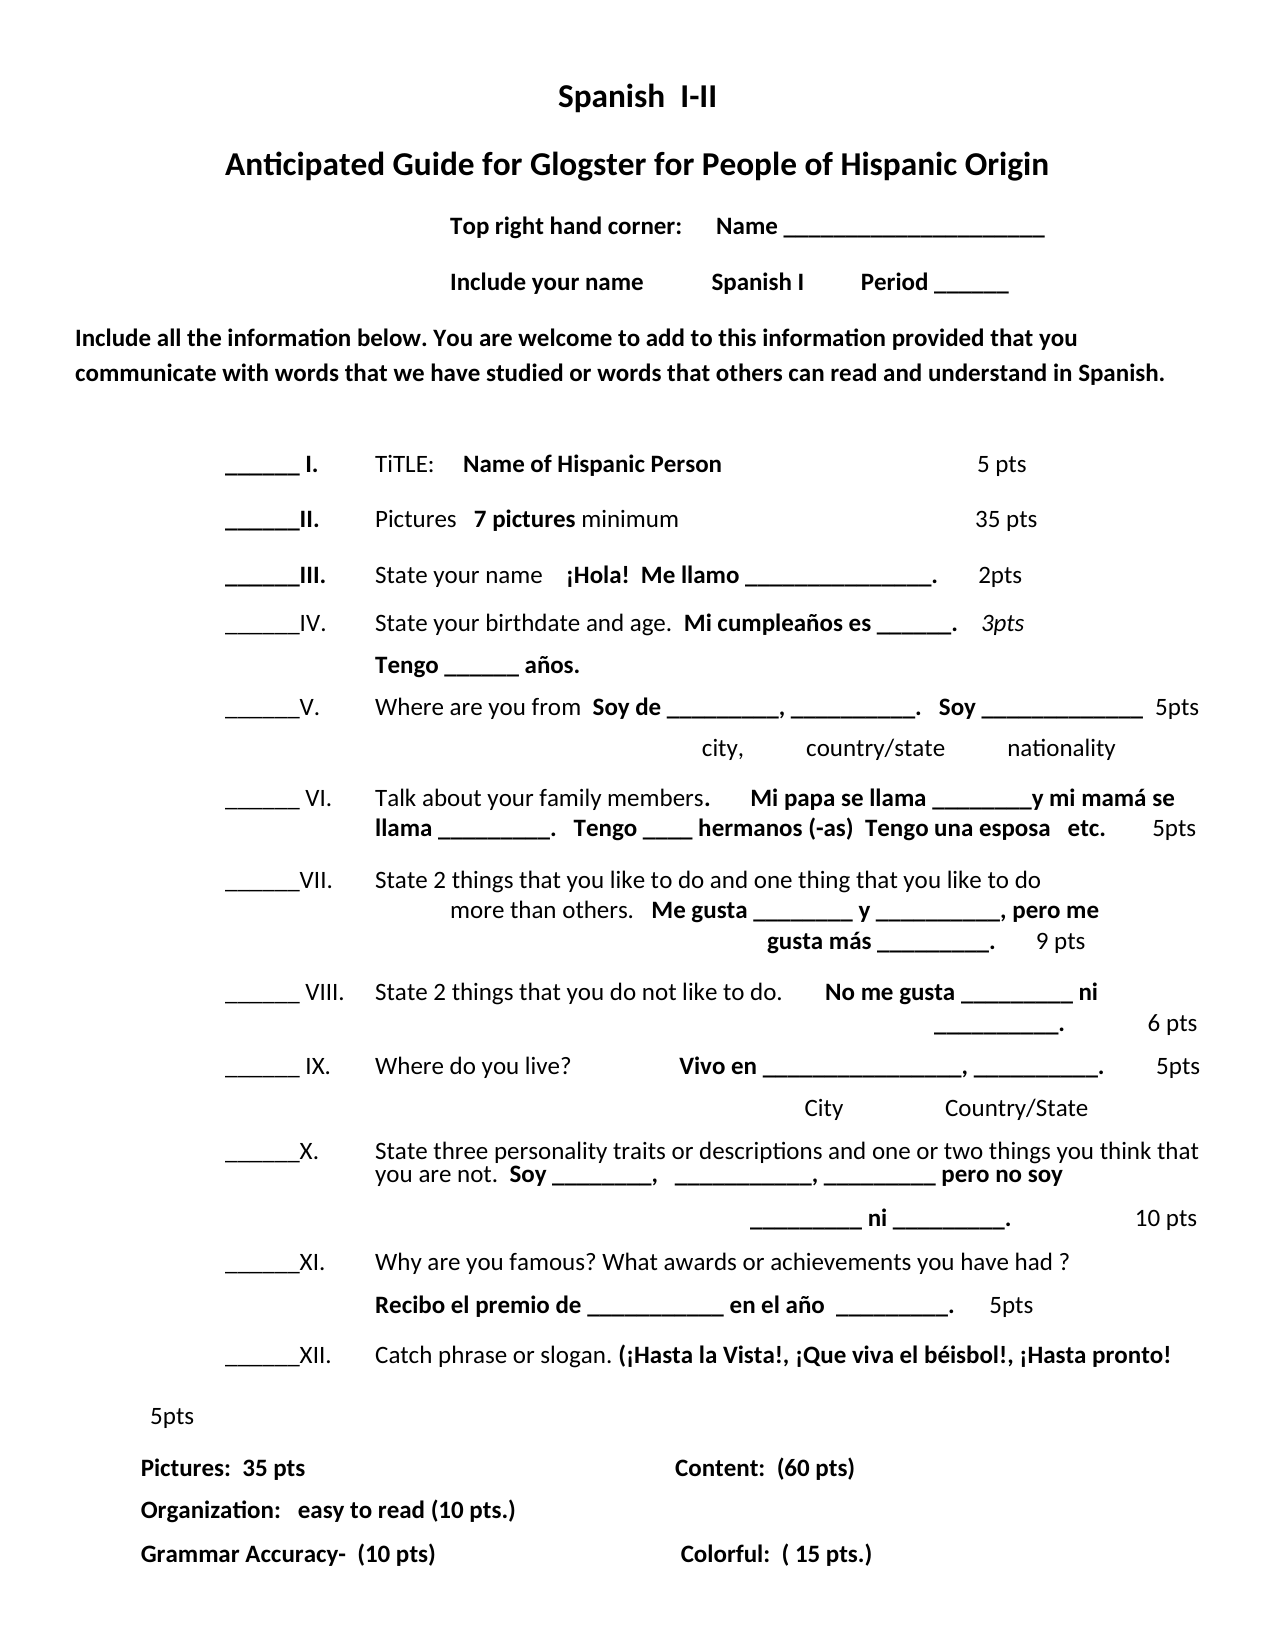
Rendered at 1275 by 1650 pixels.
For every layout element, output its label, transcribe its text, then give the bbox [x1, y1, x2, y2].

text ______VII. State 2 things that you like to do and one thing that you like to do more than others. Me gusta ________ y __________, pero me gusta más _________. 9 pts [225, 864, 1200, 955]
text ______V. Where are you from Soy de _________, __________. Soy _____________ 5pts [150, 698, 1200, 719]
list City Country/State [787, 1100, 1200, 1121]
text Recibo el premio de ___________ en el año _________. 5pts [300, 1296, 1200, 1318]
text Pictures: 35 pts Content: (60 pts) [141, 1452, 1200, 1482]
text ______XI. Why are you famous? What awards or achievements you have had ? [225, 1252, 1200, 1275]
text Grammar Accuracy- (10 pts) Colorful: ( 15 pts.) [141, 1538, 1200, 1568]
text ______III. State your name ¡Hola! Me llamo _______________. 2pts [75, 559, 1200, 590]
text Anticipated Guide for Glogster for People of Hispanic Origin [75, 143, 1200, 183]
text ______ VI. Talk about your family members. Mi papa se llama ________y mi mamá se llama _________. Tengo ____ hermanos (-as) Tengo una esposa etc. 5pts [225, 782, 1200, 843]
text ______X. State three personality traits or descriptions and one or two things you think that you are not. Soy ________, ___________, _________ pero no soy [225, 1141, 1200, 1187]
text city, country/state nationality [525, 740, 1200, 761]
text Top right hand corner: Name _____________________ [375, 210, 1200, 241]
text Include your name Spanish I Period ______ [375, 266, 1200, 297]
text ______II. Pictures 7 pictures minimum 35 pts [225, 503, 1200, 534]
text ______ VIII. State 2 things that you do not like to do. No me gusta _________ ni __________. 6 pts [225, 976, 1200, 1037]
text Spanish I-II [75, 75, 1200, 116]
text ______ I. TiTLE: Name of Hispanic Person 5 pts [150, 448, 1200, 478]
text ______ IX. Where do you live? Vivo en ________________, __________. 5pts [150, 1058, 1200, 1079]
text ______XII. Catch phrase or slogan. (¡Hasta la Vista!, ¡Que viva el béisbol!, ¡Hasta pronto! 5pts [150, 1339, 1200, 1431]
text Include all the information below. You are welcome to add to this information provided that you communicate with words that we have studied or words that others can read and understand in Spanish. [75, 322, 1200, 422]
text Organization: easy to read (10 pts.) [141, 1495, 1200, 1525]
text Tengo ______ años. [300, 657, 1200, 678]
text _________ ni _________. 10 pts [225, 1208, 1200, 1231]
text ______IV. State your birthdate and age. Mi cumpleaños es ______. 3pts [150, 615, 1200, 636]
